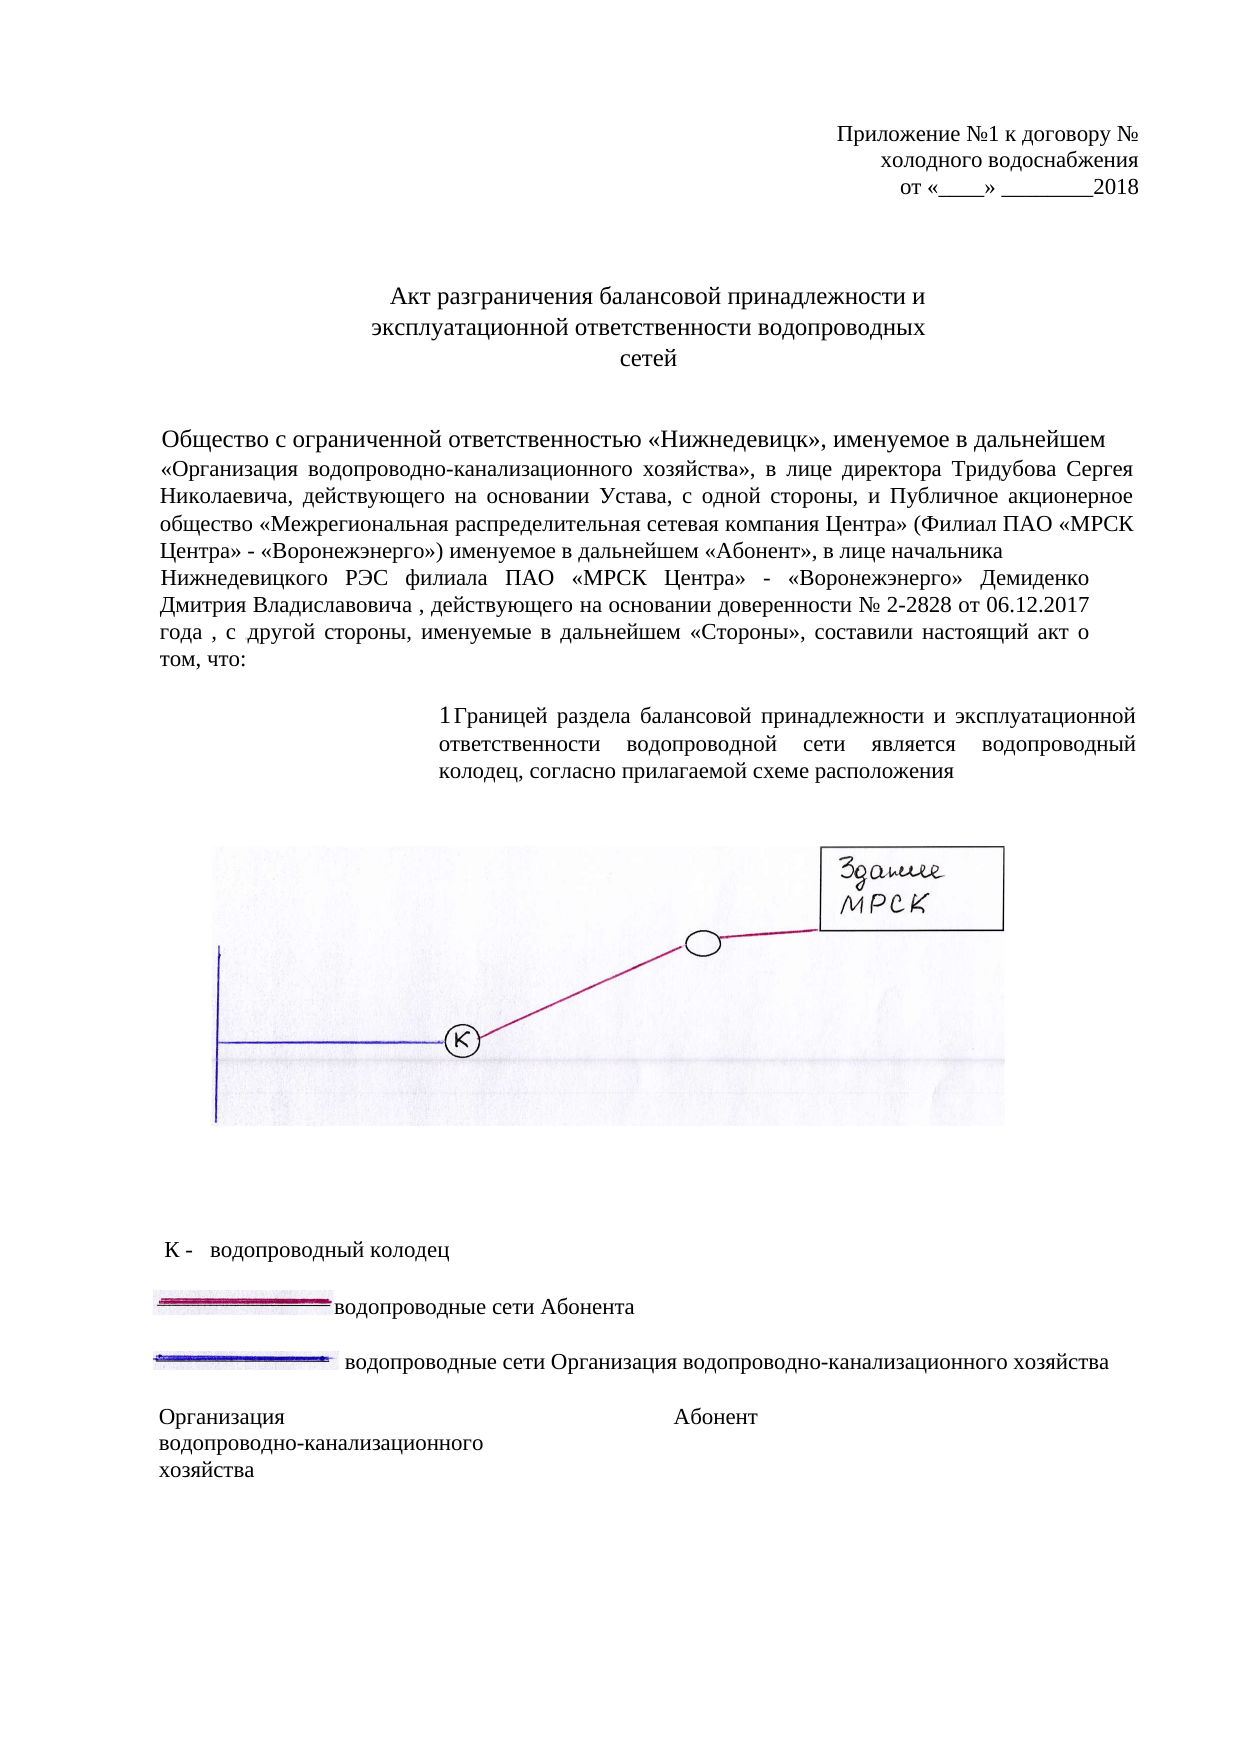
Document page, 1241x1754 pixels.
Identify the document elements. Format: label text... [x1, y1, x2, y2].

text Общество с ограниченной ответственностью «Нижнедевицк», именуемое в дальнейшем [161, 424, 1137, 453]
picture [152, 1351, 339, 1370]
list Границей раздела балансовой принадлежности и эксплуатационной ответственности водопроводной сети является водопроводный колодец, согласно прилагаемой схеме расположения [438, 701, 1137, 783]
text Акт разграничения балансовой принадлежности и эксплуатационной ответственности водопроводных сетей [347, 281, 949, 372]
text К - водопроводный колодец [147, 1236, 1125, 1262]
text от «____» ________2018 [798, 173, 1139, 199]
text водопроводно-канализационного [158, 1429, 1137, 1456]
text водопроводные сети Абонента [147, 1291, 1125, 1320]
text водопроводные сети Организация водопроводно-канализационного хозяйства [147, 1348, 1125, 1374]
text Нижнедевицкого РЭС филиала ПАО «МРСК Центра» - «Воронежэнерго» Демиденко Дмитрия Владиславовича , действующего на основании доверенности № 2-2828 от 06.12.2017 года , с другой стороны, именуемые в дальнейшем «Стороны», составили настоящий акт о том, что: [159, 564, 1091, 671]
text Приложение №1 к договору № холодного водоснабжения [798, 120, 1139, 173]
text «Организация водопроводно-канализационного хозяйства», в лице директора Тридубова Сергея Николаевича, действующего на основании Устава, с одной стороны, и Публичное акционерное общество «Межрегиональная распределительная сетевая компания Центра» (Филиал ПАО «МРСК Центра» - «Воронежэнерго») именуемое в дальнейшем «Абонент», в лице начальника [159, 456, 1135, 563]
text Организация Абонент [158, 1403, 1137, 1429]
picture [152, 1290, 334, 1315]
picture [211, 846, 1005, 1126]
text хозяйства [158, 1456, 1137, 1482]
